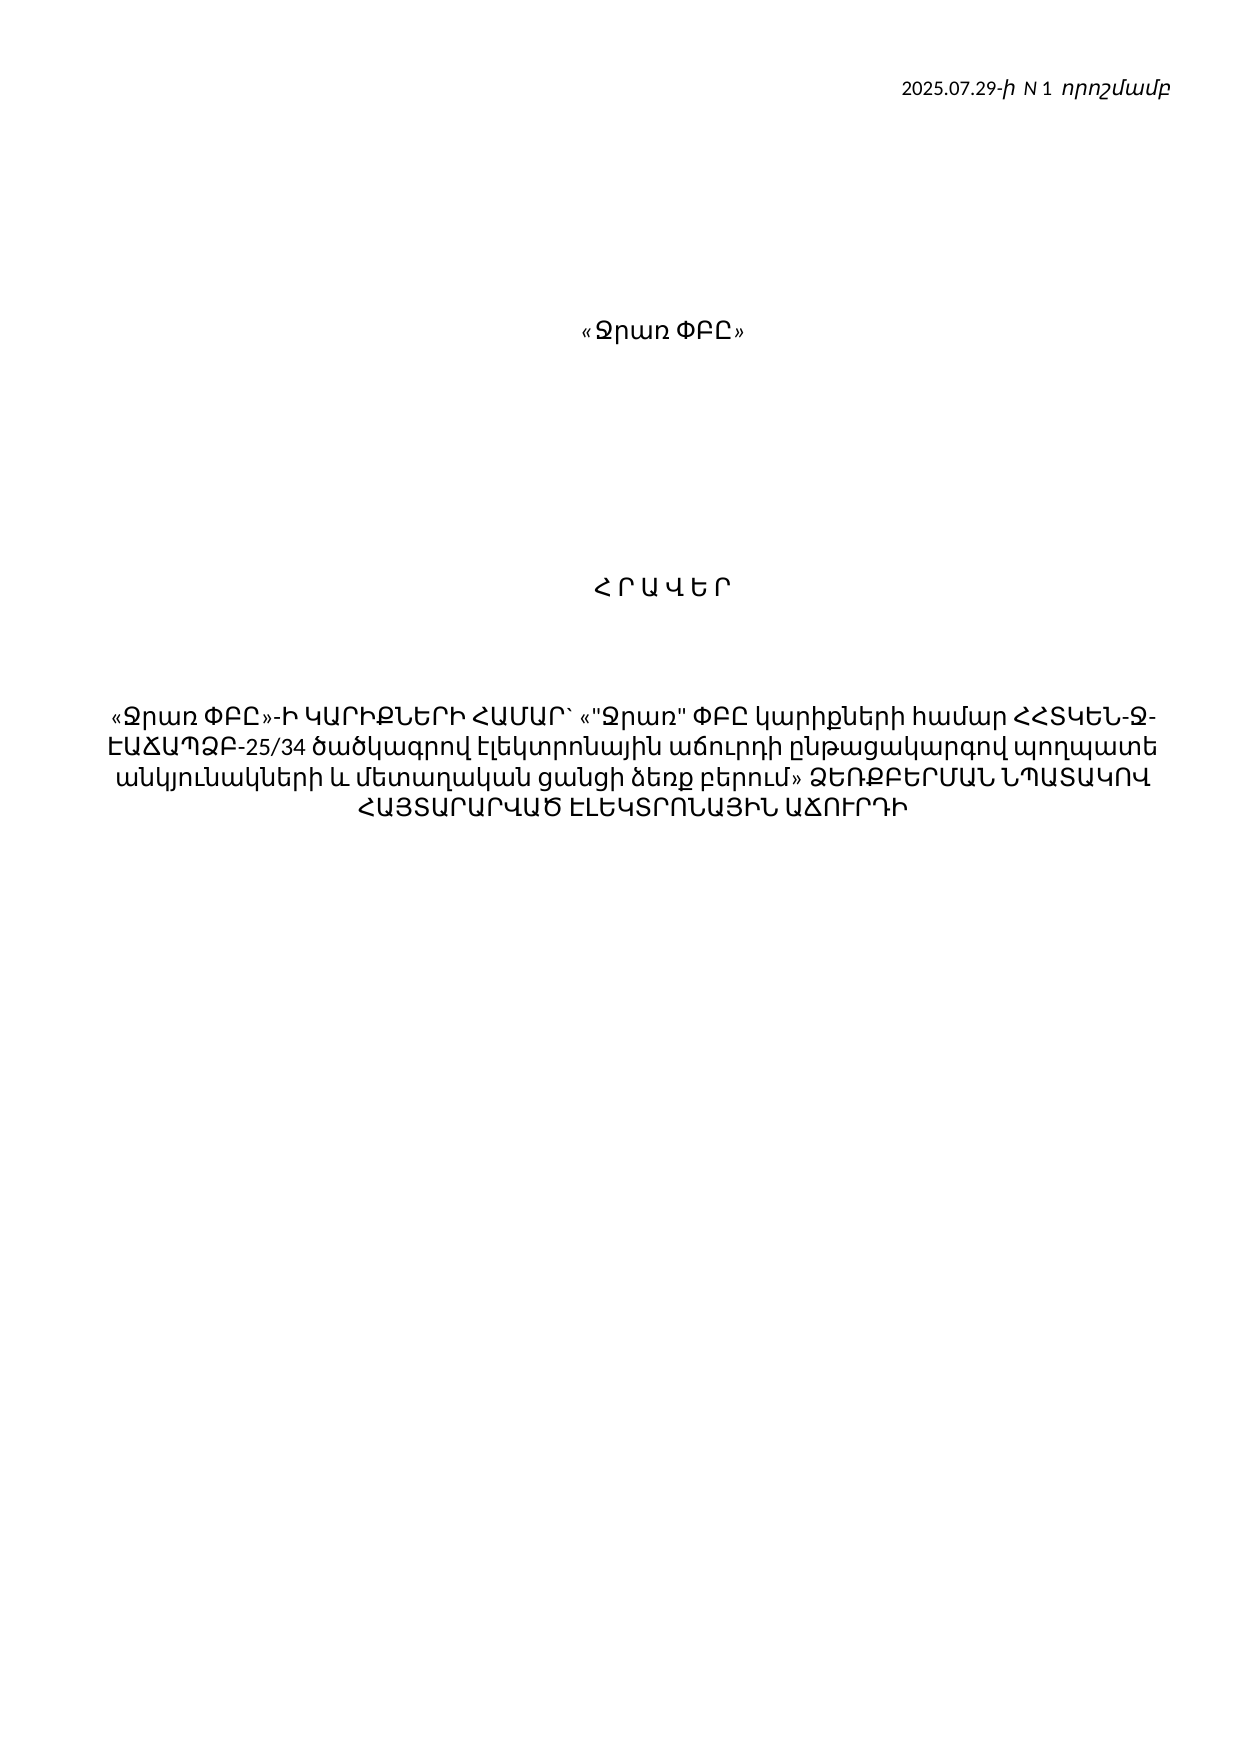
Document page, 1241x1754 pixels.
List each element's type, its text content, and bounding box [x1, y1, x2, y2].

text « Ջրառ ՓԲԸ» [94, 316, 1172, 346]
text Հ Ր Ա Վ Ե Ր [94, 572, 1172, 602]
text «Ջրառ ՓԲԸ»-Ի ԿԱՐԻՔՆԵՐԻ ՀԱՄԱՐ` «"Ջրառ" ՓԲԸ կարիքների համար ՀՀՏԿԵՆ-Ջ-ԷԱՃԱՊՁԲ-25/34 ծածկագրով էլեկտրոնային աճուրդի ընթացակարգով պողպատե անկյունակների և մետաղական ցանցի ձեռք բերում» ՁԵՌՔԲԵՐՄԱՆ ՆՊԱՏԱԿՈՎ ՀԱՅՏԱՐԱՐՎԱԾ ԷԼԵԿՏՐՈՆԱՅԻՆ ԱՃՈՒՐԴԻ [94, 701, 1172, 823]
text 2025.07.29 -ի N 1 որոշմամբ [94, 75, 1171, 100]
